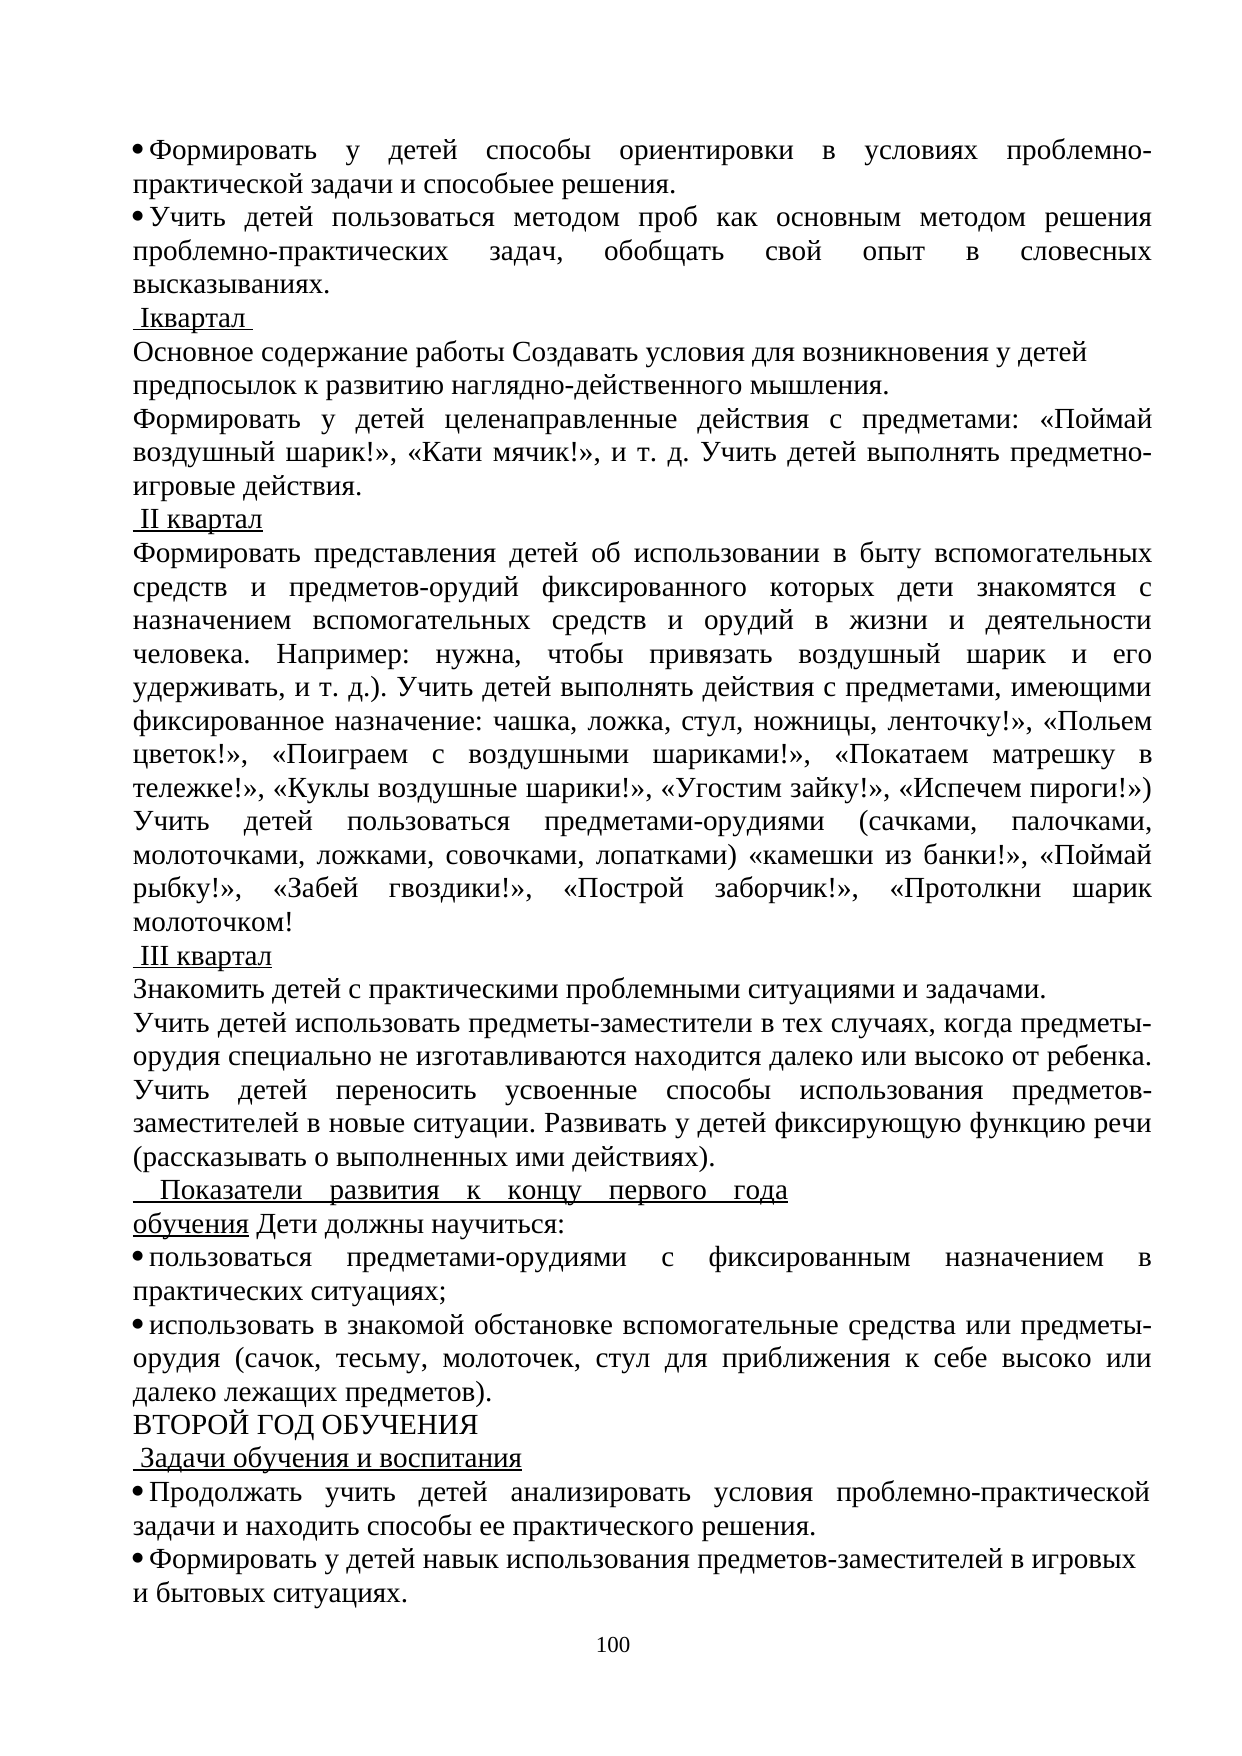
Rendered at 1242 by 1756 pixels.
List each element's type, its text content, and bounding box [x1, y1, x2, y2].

text Показатели развития к концу первого года обучения Дети должны научиться: [133, 1172, 788, 1201]
list Продолжать учить детей анализировать условия проблемно-практической задачи и находить способы ее практического решения. [133, 1474, 1153, 1542]
text Показатели развития к концу первого года обучения Дети должны научиться: [133, 1203, 788, 1239]
text Iквартал [133, 300, 1242, 334]
list Формировать у детей способы ориентировки в условиях проблемно- практической задачи и способыее решения. [133, 132, 1153, 199]
text Формировать у детей целенаправленные действия с предметами: «Поймай воздушный шарик!», «Кати мячик!», и т. д. Учить детей выполнять предметно- игровые действия. [133, 401, 1153, 502]
text II квартал [133, 502, 1242, 535]
text ВТОРОЙ ГОД ОБУЧЕНИЯ [133, 1407, 1242, 1441]
text Задачи обучения и воспитания [133, 1441, 1242, 1474]
list Учить детей пользоваться методом проб как основным методом решения проблемно-практических задач, обобщать свой опыт в словесных высказываниях. [133, 199, 1152, 300]
list Формировать у детей навык использования предметов-заместителей в игровых и бытовых ситуациях. [133, 1542, 1153, 1609]
list использовать в знакомой обстановке вспомогательные средства или предметы- орудия (сачок, тесьму, молоточек, стул для приближения к себе высоко или далеко лежащих предметов). [133, 1307, 1153, 1407]
text III квартал [133, 938, 1242, 971]
text Знакомить детей с практическими проблемными ситуациями и задачами. [133, 971, 1242, 1005]
text Учить детей использовать предметы-заместители в тех случаях, когда предметы- орудия специально не изготавливаются находится далеко или высоко от ребенка. Учить детей переносить усвоенные способы использования предметов- заместителей в новые ситуации. Развивать у детей фиксирующую функцию речи (рассказывать о выполненных ими действиях). [133, 1005, 1153, 1172]
text Формировать представления детей об использовании в быту вспомогательных средств и предметов-орудий фиксированного которых дети знакомятся с назначением вспомогательных средств и орудий в жизни и деятельности человека. Например: нужна, чтобы привязать воздушный шарик и его удерживать, и т. д.). Учить детей выполнять действия с предметами, имеющими фиксированное назначение: чашка, ложка, стул, ножницы, ленточку!», «Польем цветок!», «Поиграем с воздушными шариками!», «Покатаем матрешку в тележке!», «Куклы воздушные шарики!», «Угостим зайку!», «Испечем пироги!») Учить детей пользоваться предметами-орудиями (сачками, палочками, молоточками, ложками, совочками, лопатками) «камешки из банки!», «Поймай рыбку!», «Забей гвоздики!», «Построй заборчик!», «Протолкни шарик молоточком! [133, 535, 1153, 938]
text Основное содержание работы Создавать условия для возникновения у детей предпосылок к развитию наглядно-действенного мышления. [133, 334, 1242, 401]
list пользоваться предметами-орудиями с фиксированным назначением в практических ситуациях; [133, 1239, 1153, 1307]
